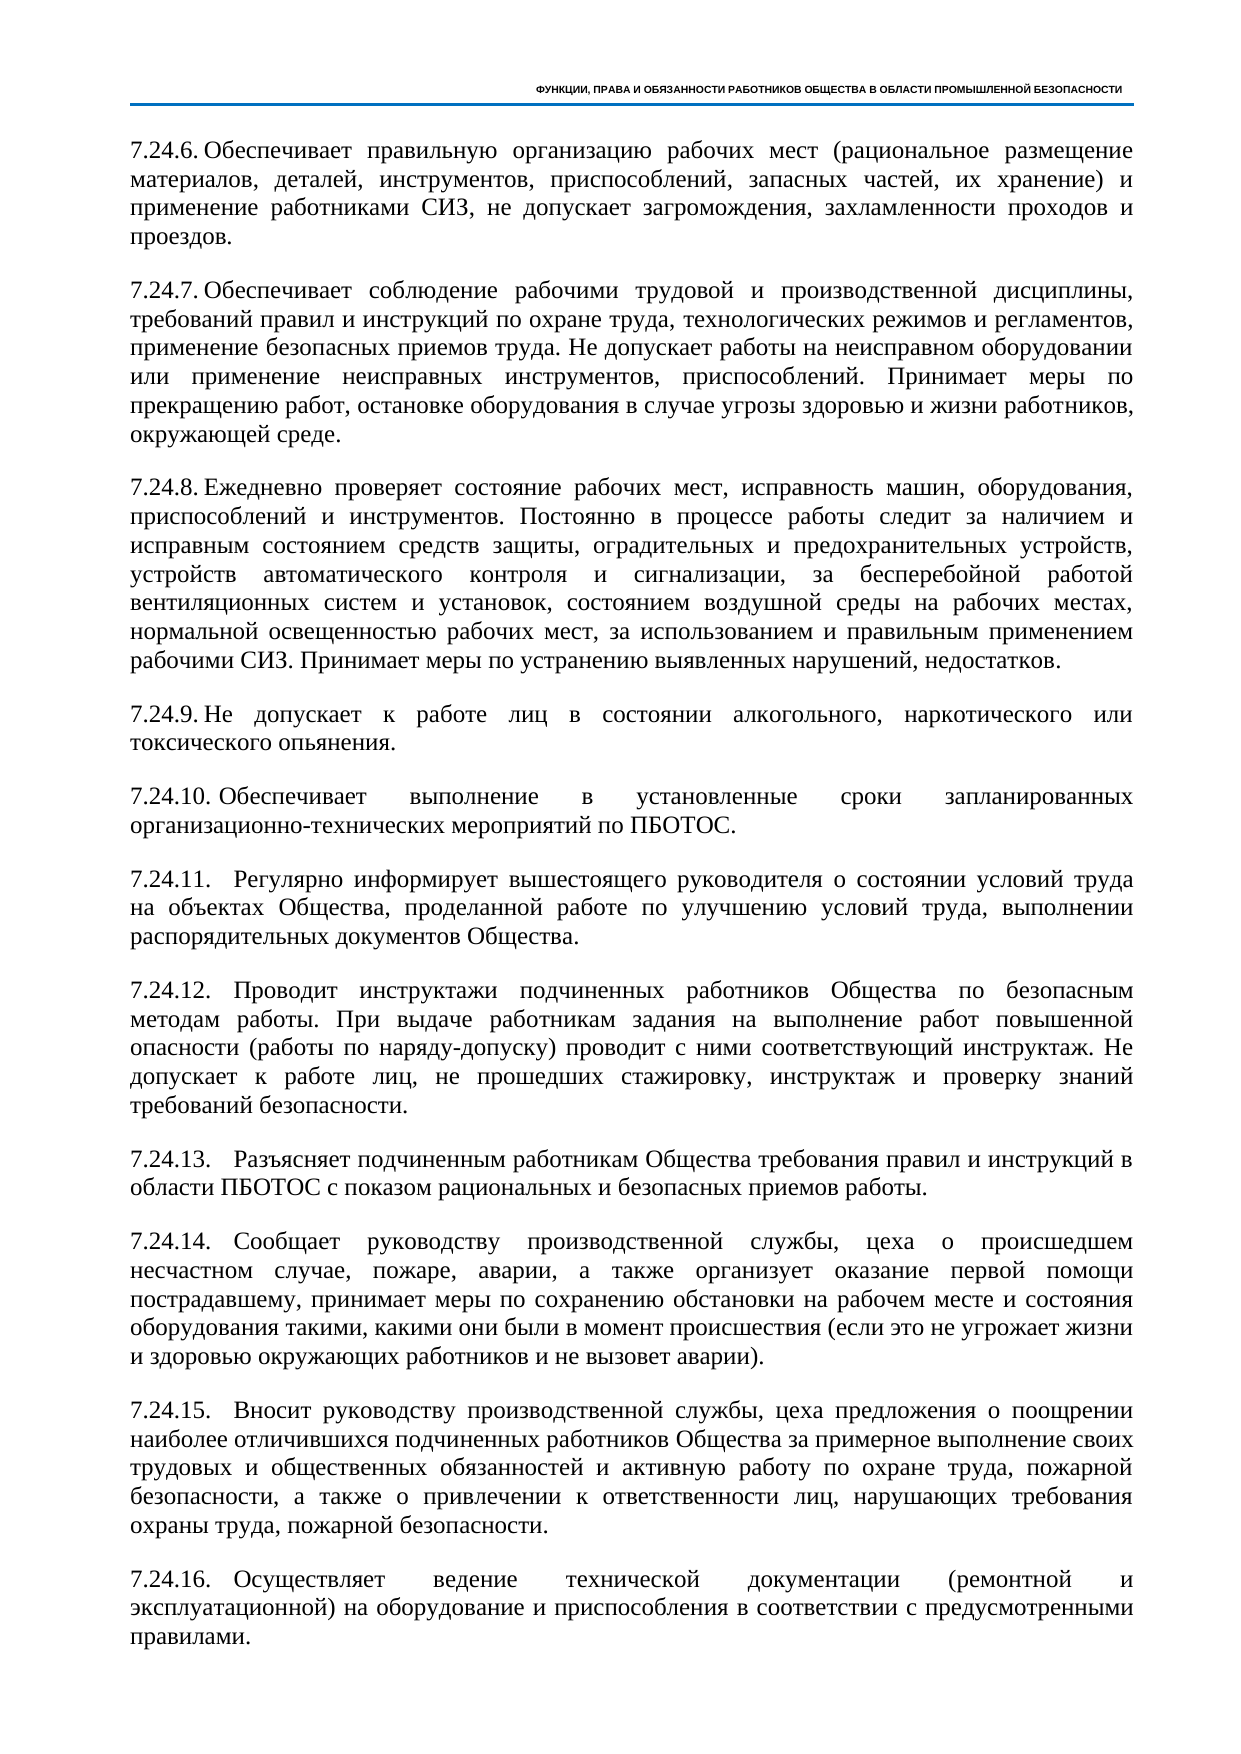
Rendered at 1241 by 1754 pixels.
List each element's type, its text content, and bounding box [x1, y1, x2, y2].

list Вносит руководству производственной службы, цеха предложения о поощрении наиболее отличившихся подчиненных работников Общества за примерное выполнение своих трудовых и общественных обязанностей и активную работу по охране труда, пожарной безопасности, а также о привлечении к ответственности лиц, нарушающих требования охраны труда, пожарной безопасности. [130, 1395, 1134, 1539]
list Ежедневно проверяет состояние рабочих мест, исправность машин, оборудования, приспособлений и инструментов. Постоянно в процессе работы следит за наличием и исправным состоянием средств защиты, оградительных и предохранительных устройств, устройств автоматического контроля и сигнализации, за бесперебойной работой вентиляционных систем и установок, состоянием воздушной среды на рабочих местах, нормальной освещенностью рабочих мест, за использованием и правильным применением рабочими СИЗ. Принимает меры по устранению выявленных нарушений, недостатков. [130, 472, 1134, 674]
list Обеспечивает правильную организацию рабочих мест (рациональное размещение материалов, деталей, инструментов, приспособлений, запасных частей, их хранение) и применение работниками СИЗ, не допускает загромождения, захламленности проходов и проездов. [130, 135, 1134, 250]
list Сообщает руководству производственной службы, цеха о происшедшем несчастном случае, пожаре, аварии, а также организует оказание первой помощи пострадавшему, принимает меры по сохранению обстановки на рабочем месте и состояния оборудования такими, какими они были в момент происшествия (если это не угрожает жизни и здоровью окружающих работников и не вызовет аварии). [130, 1226, 1134, 1370]
list Регулярно информирует вышестоящего руководителя о состоянии условий труда на объектах Общества, проделанной работе по улучшению условий труда, выполнении распорядительных документов Общества. [130, 864, 1134, 950]
list Осуществляет ведение технической документации (ремонтной и эксплуатационной) на оборудование и приспособления в соответствии с предусмотренными правилами. [130, 1564, 1134, 1650]
list Разъясняет подчиненным работникам Общества требования правил и инструкций в области ПБОТОС с показом рациональных и безопасных приемов работы. [130, 1144, 1134, 1201]
list Проводит инструктажи подчиненных работников Общества по безопасным методам работы. При выдаче работникам задания на выполнение работ повышенной опасности (работы по наряду-допуску) проводит с ними соответствующий инструктаж. Не допускает к работе лиц, не прошедших стажировку, инструктаж и проверку знаний требований безопасности. [130, 975, 1134, 1119]
list Обеспечивает соблюдение рабочими трудовой и производственной дисциплины, требований правил и инструкций по охране труда, технологических режимов и регламентов, применение безопасных приемов труда. Не допускает работы на неисправном оборудовании или применение неисправных инструментов, приспособлений. Принимает меры по прекращению работ, остановке оборудования в случае угрозы здоровью и жизни работников, окружающей среде. [130, 275, 1134, 447]
list Обеспечивает выполнение в установленные сроки запланированных организационно-технических мероприятий по ПБОТОС. [130, 781, 1134, 839]
list Не допускает к работе лиц в состоянии алкогольного, наркотического или токсического опьянения. [130, 699, 1134, 756]
